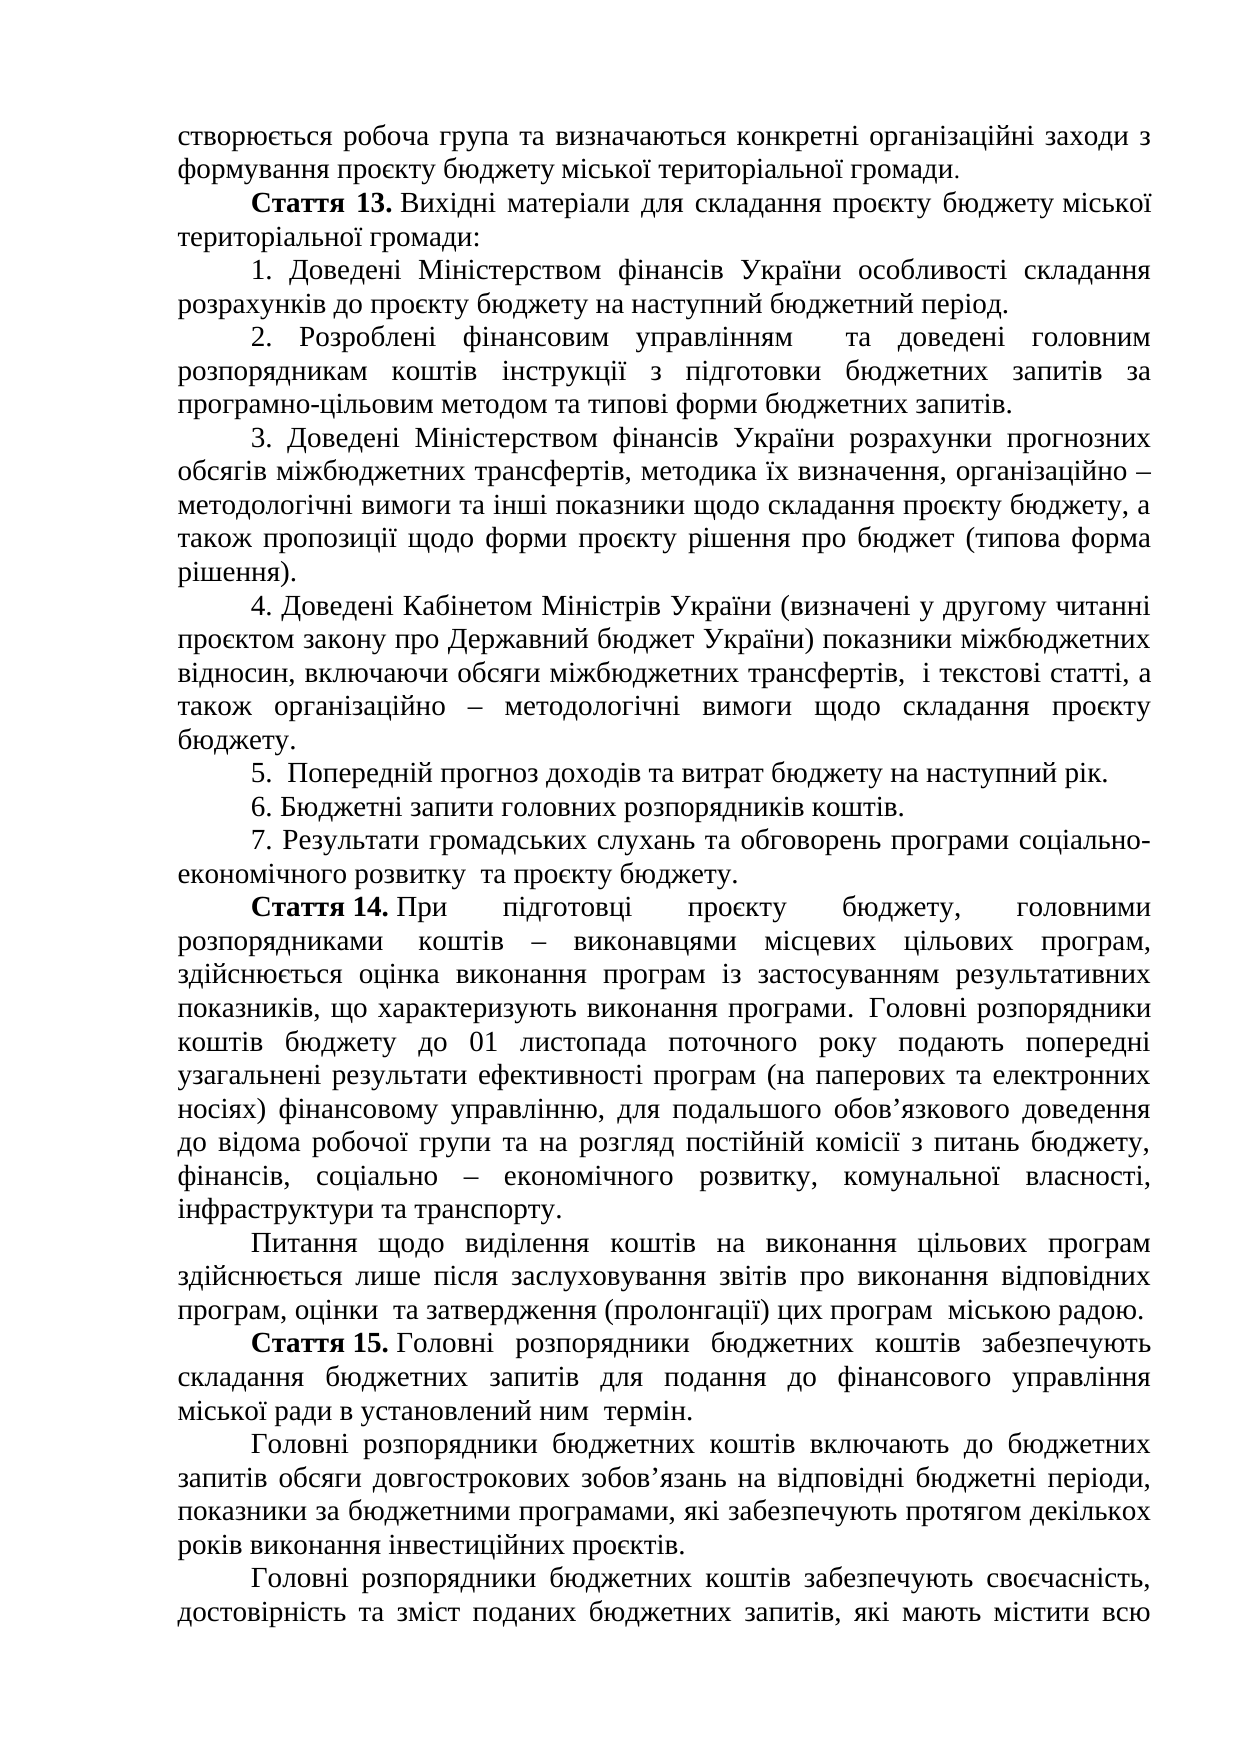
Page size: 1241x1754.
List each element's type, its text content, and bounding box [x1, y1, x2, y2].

text 3. Доведені Міністерством фінансів України розрахунки прогнозних обсягів міжбюджетних трансфертів, методика їх визначення, організаційно – методологічні вимоги та інші показники щодо складання проєкту бюджету, а також пропозиції щодо форми проєкту рішення про бюджет (типова форма рішення). [177, 420, 1152, 588]
text Стаття 15. Головні розпорядники бюджетних коштів забезпечують складання бюджетних запитів для подання до фінансового управління міської ради в установлений ним термін. [177, 1326, 1152, 1426]
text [177, 1560, 1152, 1627]
text 2. Розроблені фінансовим управлінням та доведені головним розпорядникам коштів інструкції з підготовки бюджетних запитів за програмно-цільовим методом та типові форми бюджетних запитів. [177, 319, 1152, 420]
text 5. Попередній прогноз доходів та витрат бюджету на наступний рік. [177, 755, 1152, 789]
text 1. Доведені Міністерством фінансів України особливості складання розрахунків до проєкту бюджету на наступний бюджетний період. [177, 252, 1152, 319]
text 4. Доведені Кабінетом Міністрів України (визначені у другому читанні проєктом закону про Державний бюджет України) показники міжбюджетних відносин, включаючи обсяги міжбюджетних трансфертів, і текстові статті, а також організаційно – методологічні вимоги щодо складання проєкту бюджету. [177, 588, 1152, 755]
text Питання щодо виділення коштів на виконання цільових програм здійснюється лише після заслуховування звітів про виконання відповідних програм, оцінки та затвердження (пролонгації) цих програм міською радою. [177, 1225, 1152, 1326]
text Стаття 14. При підготовці проєкту бюджету, головними розпорядниками коштів – виконавцями місцевих цільових програм, здійснюється оцінка виконання програм із застосуванням результативних показників, що характеризують виконання програми. Головні розпорядники коштів бюджету до 01 листопада поточного року подають попередні узагальнені результати ефективності програм (на паперових та електронних носіях) фінансовому управлінню, для подальшого обов’язкового доведення до відома робочої групи та на розгляд постійній комісії з питань бюджету, фінансів, соціально – економічного розвитку, комунальної власності, інфраструктури та транспорту. [177, 889, 1152, 1225]
text 7. Результати громадських слухань та обговорень програми соціально-економічного розвитку та проєкту бюджету. [177, 822, 1152, 889]
text 6. Бюджетні запити головних розпорядників коштів. [177, 789, 1152, 822]
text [177, 118, 1152, 185]
text Стаття 13. Вихідні матеріали для складання проєкту бюджету міської територіальної громади: [177, 185, 1152, 252]
text Головні розпорядники бюджетних коштів включають до бюджетних запитів обсяги довгострокових зобов’язань на відповідні бюджетні періоди, показники за бюджетними програмами, які забезпечують протягом декількох років виконання інвестиційних проєктів. [177, 1426, 1152, 1560]
